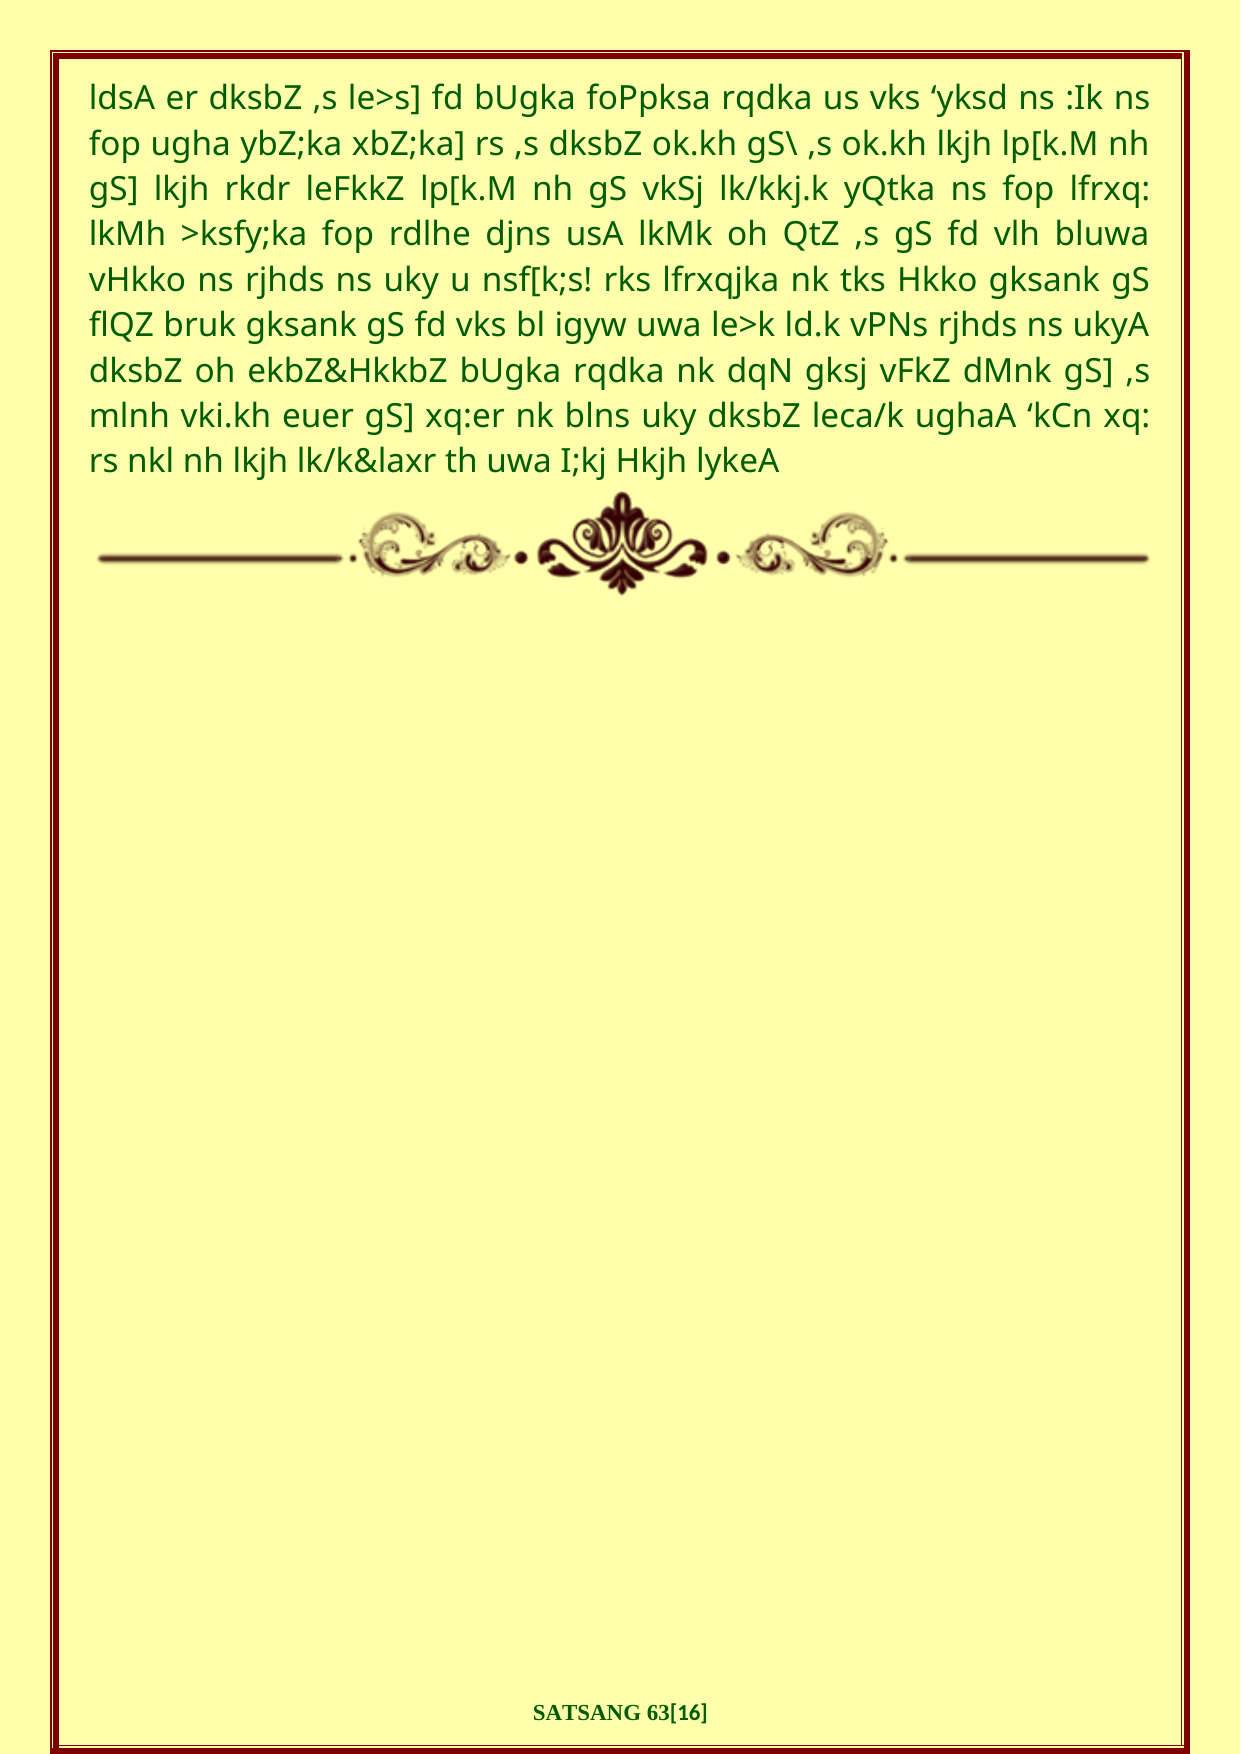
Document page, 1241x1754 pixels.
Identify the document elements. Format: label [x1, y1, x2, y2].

text [89, 74, 1152, 483]
picture [88, 491, 1152, 600]
